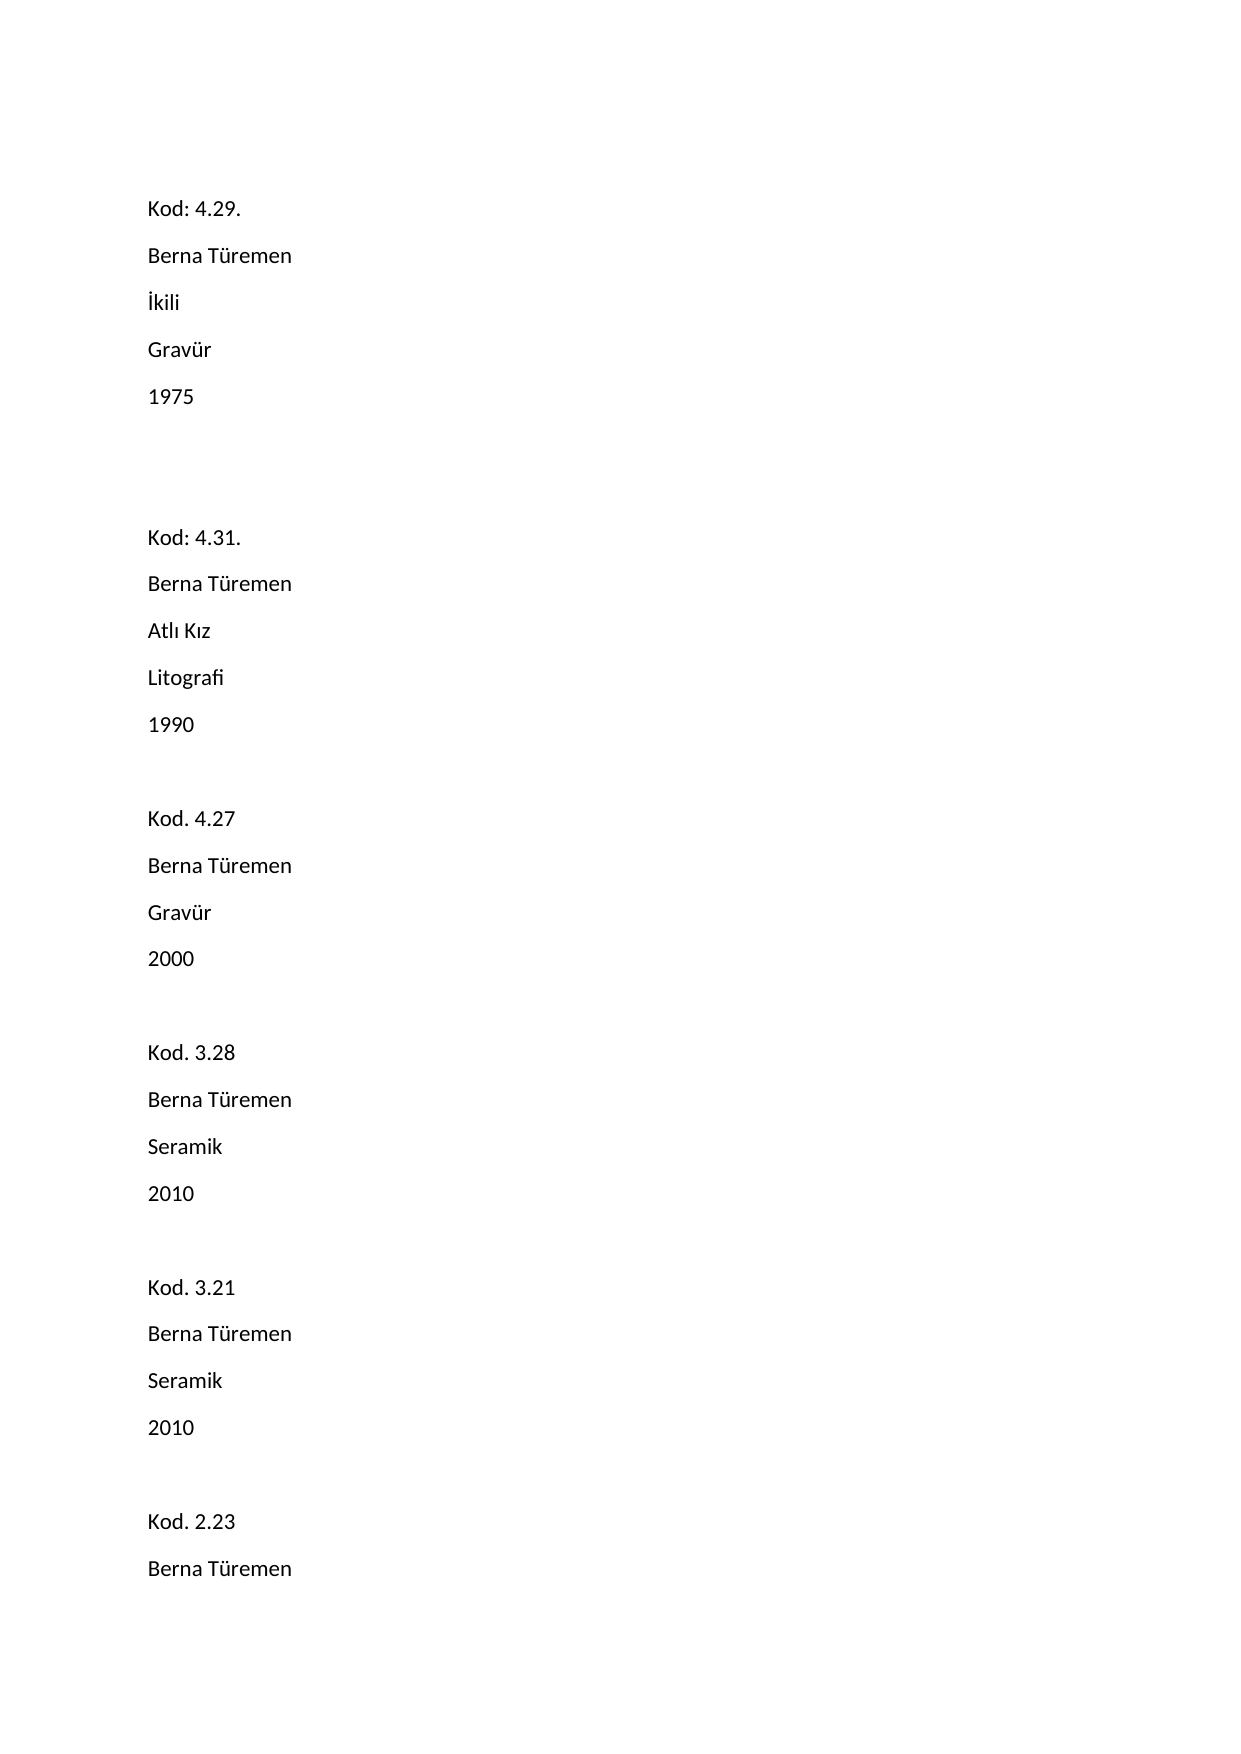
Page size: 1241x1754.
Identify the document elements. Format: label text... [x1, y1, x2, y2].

text Kod. 3.21 [148, 1273, 1093, 1301]
text 1990 [148, 710, 1093, 738]
text İkili [148, 288, 1093, 316]
text Kod. 2.23 [148, 1507, 1093, 1535]
text Berna Türemen [148, 851, 1093, 879]
text 2010 [148, 1413, 1093, 1441]
text Gravür [148, 335, 1093, 363]
text Atlı Kız [148, 616, 1093, 644]
text Berna Türemen [148, 1085, 1093, 1113]
text Berna Türemen [148, 241, 1093, 269]
text 2000 [148, 944, 1093, 972]
text Berna Türemen [148, 1554, 1093, 1582]
text Kod. 4.27 [148, 804, 1093, 832]
text Gravür [148, 898, 1093, 926]
text Kod: 4.31. [148, 523, 1093, 551]
text Litografi [148, 663, 1093, 691]
text 1975 [148, 382, 1093, 410]
text Berna Türemen [148, 1319, 1093, 1347]
text Kod. 3.28 [148, 1038, 1093, 1066]
text 2010 [148, 1179, 1093, 1207]
text Berna Türemen [148, 569, 1093, 597]
text Seramik [148, 1132, 1093, 1160]
text Seramik [148, 1366, 1093, 1394]
text Kod: 4.29. [148, 194, 1093, 222]
